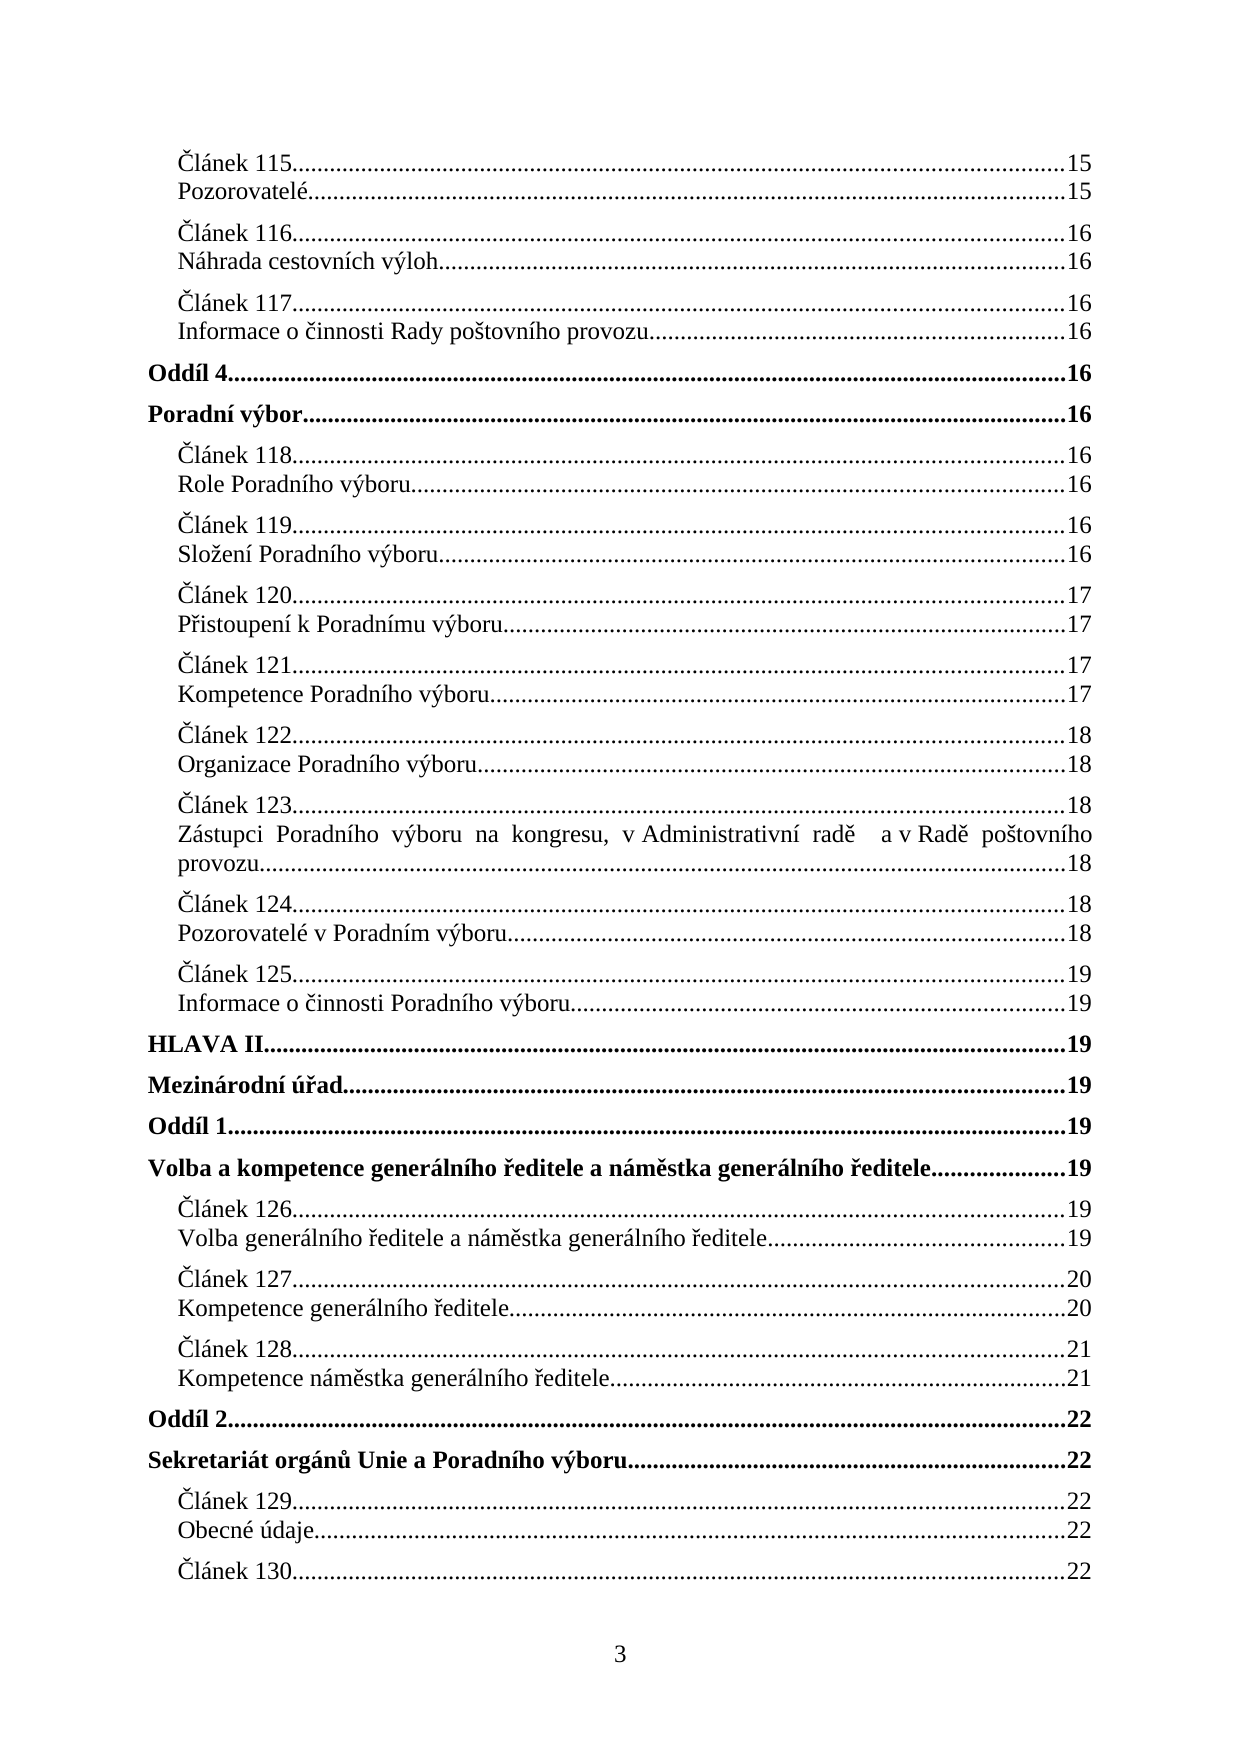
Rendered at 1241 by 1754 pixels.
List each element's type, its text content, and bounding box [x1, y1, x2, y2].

text Zástupci Poradního výboru na kongresu, v Administrativní radě a v Radě poštovního provozu 18 [177, 819, 1093, 876]
text Role Poradního výboru 16 [177, 469, 1093, 498]
text Článek 130 22 [177, 1556, 1093, 1585]
text Kompetence generálního ředitele 20 [177, 1293, 1093, 1321]
text Článek 118 16 [177, 440, 1093, 469]
text Informace o činnosti Poradního výboru 19 [177, 988, 1093, 1016]
text Článek 129 22 [177, 1486, 1093, 1515]
text Organizace Poradního výboru 18 [177, 749, 1093, 778]
text Pozorovatelé v Poradním výboru 18 [177, 918, 1093, 946]
text Oddíl 2 22 [148, 1404, 1093, 1433]
text Článek 117 16 [177, 288, 1093, 316]
text Článek 126 19 [177, 1194, 1093, 1223]
text Poradní výbor 16 [148, 399, 1093, 428]
text Mezinárodní úřad 19 [148, 1070, 1093, 1099]
text Článek 116 16 [177, 218, 1093, 246]
text Článek 124 18 [177, 889, 1093, 918]
text Oddíl 1 19 [148, 1111, 1093, 1140]
text Článek 125 19 [177, 959, 1093, 988]
text Kompetence náměstka generálního ředitele 21 [177, 1363, 1093, 1391]
text Volba generálního ředitele a náměstka generálního ředitele 19 [177, 1223, 1093, 1251]
text Informace o činnosti Rady poštovního provozu 16 [177, 316, 1093, 345]
text Článek 115 15 [177, 148, 1093, 176]
text Článek 122 18 [177, 720, 1093, 749]
text Oddíl 4 16 [148, 358, 1093, 386]
text Kompetence Poradního výboru 17 [177, 679, 1093, 708]
text Článek 127 20 [177, 1264, 1093, 1293]
text Sekretariát orgánů Unie a Poradního výboru 22 [148, 1445, 1093, 1474]
text Obecné údaje 22 [177, 1515, 1093, 1544]
text Článek 120 17 [177, 580, 1093, 609]
text Pozorovatelé 15 [177, 176, 1093, 205]
text Volba a kompetence generálního ředitele a náměstka generálního ředitele 19 [148, 1153, 1093, 1181]
text Článek 121 17 [177, 650, 1093, 679]
text HLAVA II 19 [148, 1029, 1093, 1058]
text Složení Poradního výboru 16 [177, 539, 1093, 568]
text Článek 119 16 [177, 510, 1093, 539]
text Přistoupení k Poradnímu výboru 17 [177, 609, 1093, 638]
text Článek 123 18 [177, 790, 1093, 819]
text Článek 128 21 [177, 1334, 1093, 1363]
text Náhrada cestovních výloh 16 [177, 246, 1093, 275]
